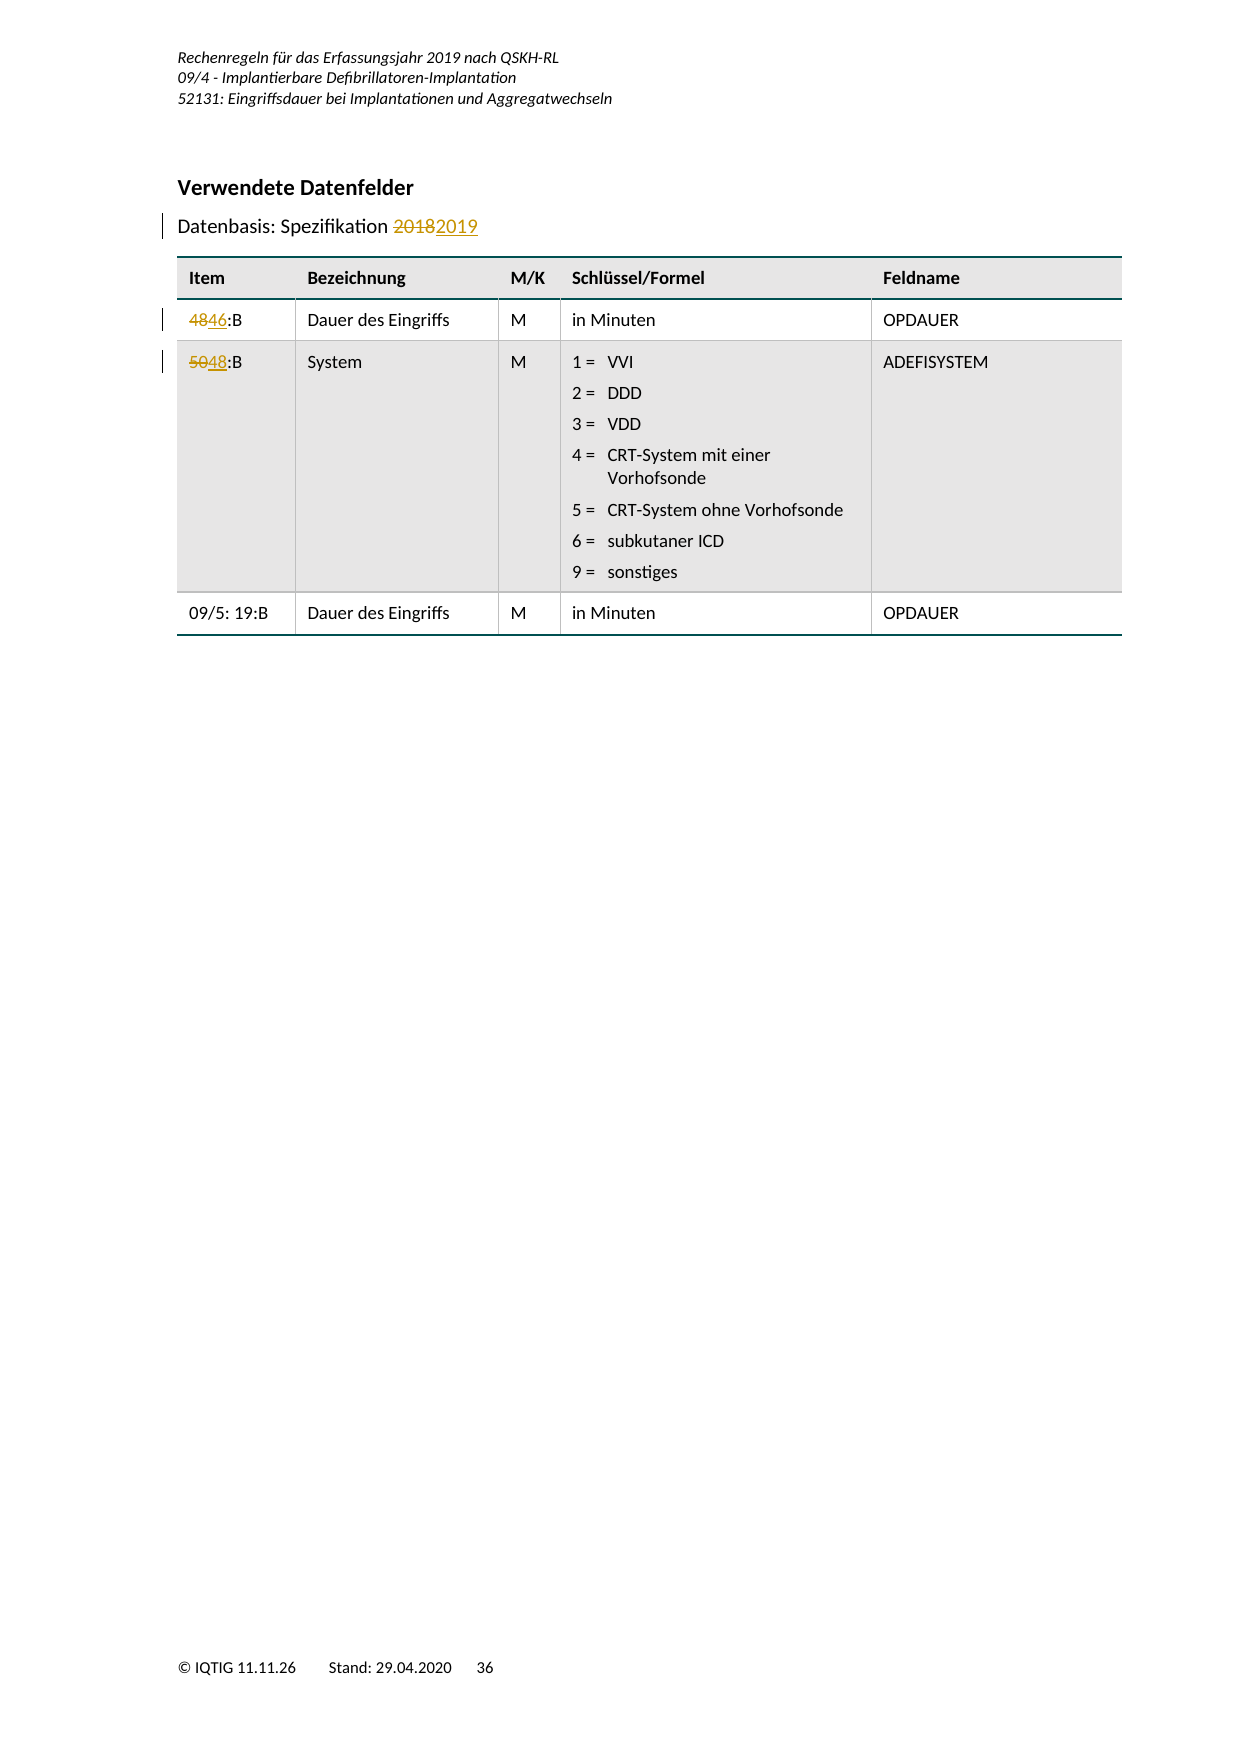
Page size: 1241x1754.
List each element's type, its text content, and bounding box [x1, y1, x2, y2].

table_cell in Minuten [561, 300, 871, 340]
text Verwendete Datenfelder [177, 173, 1122, 201]
table_cell Dauer des Eingriffs [296, 300, 498, 340]
table_cell OPDAUER [872, 593, 1122, 634]
table_cell OPDAUER [872, 300, 1122, 340]
table_cell 09/5: 19:B [177, 593, 295, 634]
table_header Feldname [871, 258, 1122, 298]
table_header Bezeichnung [295, 258, 499, 298]
table_cell 1 = VVI 2 = DDD 3 = VDD 4 = CRT-System mit einer Vorhofsonde 5 = CRT-System ohne Vorhofsonde 6 = subkutaner ICD 9 = sonstiges [561, 341, 871, 591]
table_cell M [499, 593, 560, 634]
table_header Item [177, 258, 295, 298]
table_cell :B [177, 300, 295, 340]
table_cell in Minuten [561, 593, 871, 634]
table_cell System [296, 341, 498, 591]
text Datenbasis: Spezifikation [177, 213, 1122, 239]
table_cell M [499, 341, 560, 591]
table_cell ADEFISYSTEM [872, 341, 1122, 591]
table_header M/K [499, 258, 560, 298]
table_cell Dauer des Eingriffs [296, 593, 498, 634]
table_cell :B [177, 341, 295, 591]
table_header Schlüssel/Formel [560, 258, 871, 298]
table_cell M [499, 300, 560, 340]
